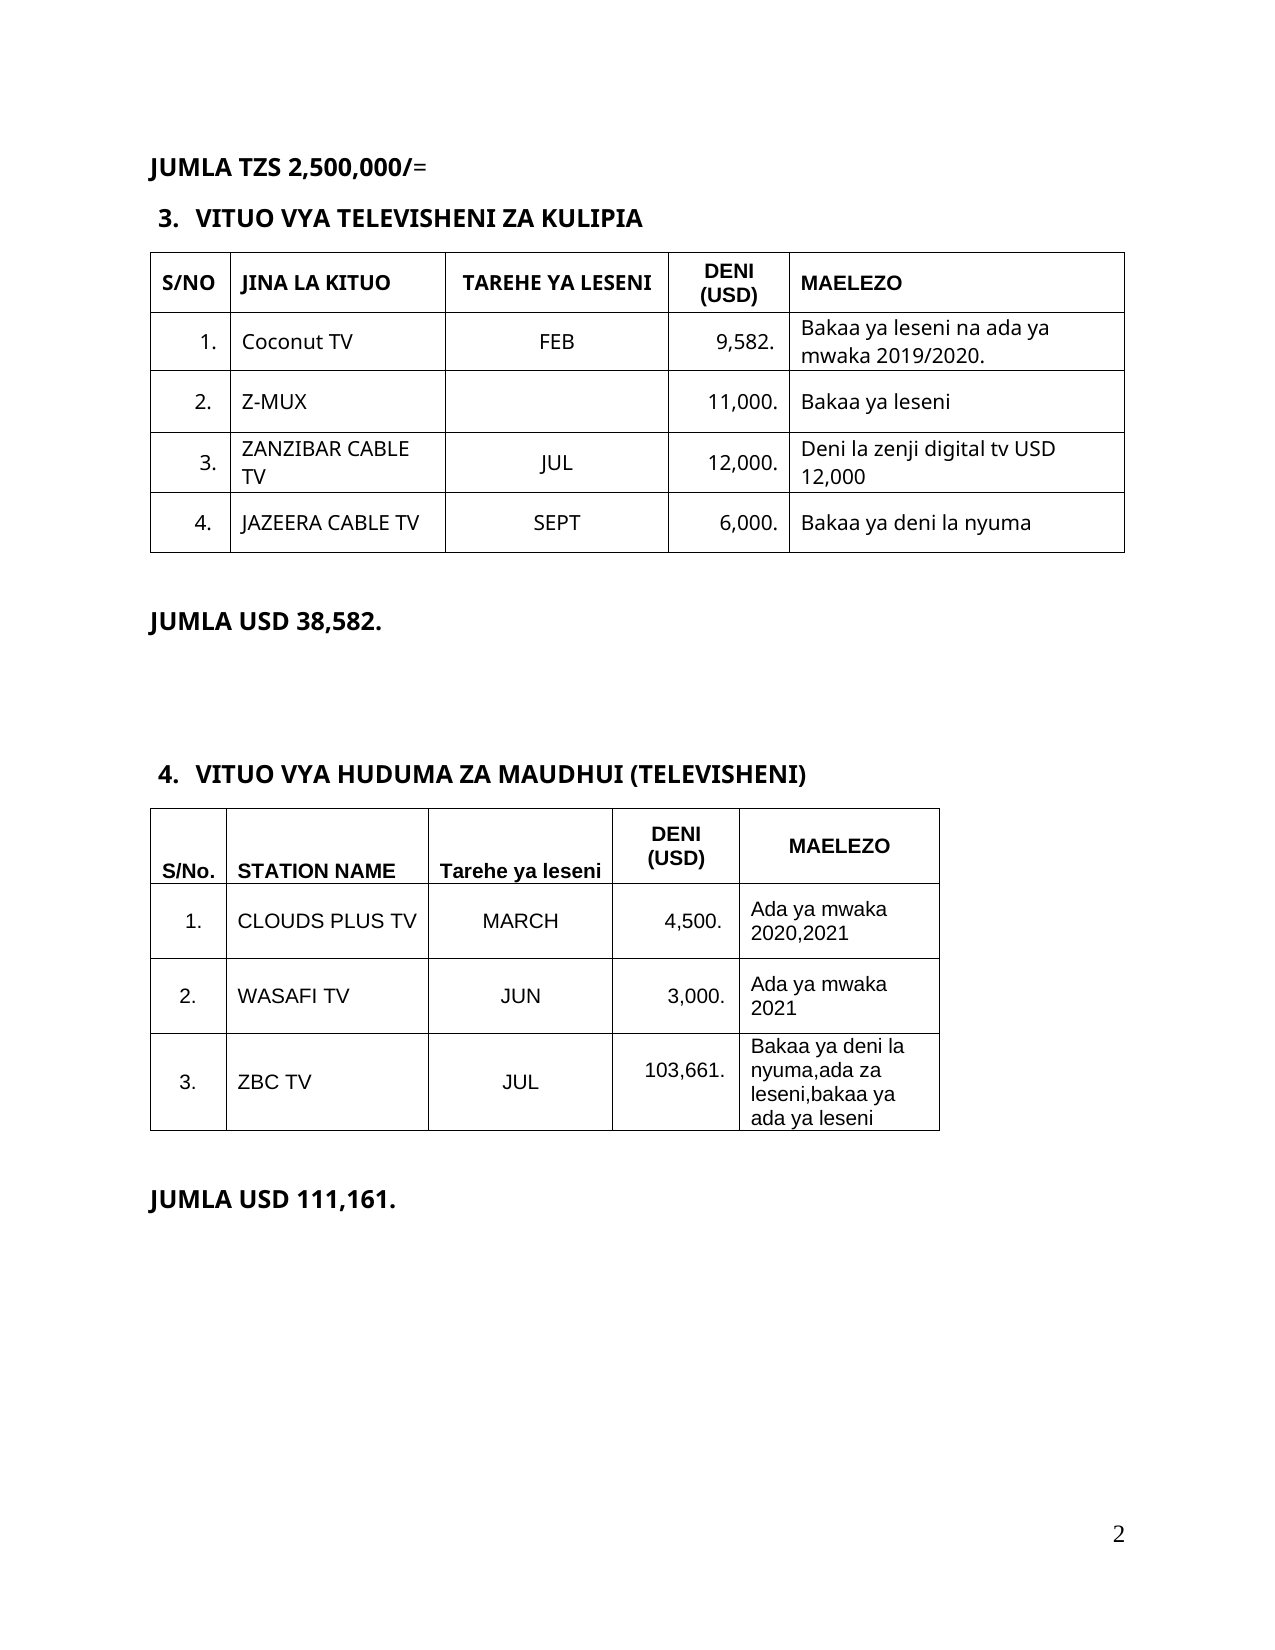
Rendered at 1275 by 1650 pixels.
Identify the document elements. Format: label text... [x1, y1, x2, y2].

table_cell Coconut TV [231, 313, 445, 370]
table_cell MARCH [429, 884, 612, 958]
text JUMLA USD 38,582. [150, 604, 1125, 638]
table_cell WASAFI TV [227, 959, 428, 1033]
table_header JINA LA KITUO [231, 253, 445, 312]
table_cell JUN [429, 959, 612, 1033]
table_cell 2. [151, 371, 230, 432]
table_cell 1. [151, 313, 230, 370]
table_cell 3,000. [613, 959, 739, 1033]
table_header TAREHE YA LESENI [446, 253, 668, 312]
table_cell CLOUDS PLUS TV [227, 884, 428, 958]
table_header MAELEZO [790, 253, 1124, 312]
table_cell 6,000. [669, 493, 789, 552]
table_header MAELEZO [740, 809, 939, 883]
table_cell Deni la zenji digital tv USD 12,000 [790, 433, 1124, 492]
table_cell Bakaa ya deni la nyuma,ada za leseni,bakaa ya ada ya leseni [740, 1034, 939, 1130]
table_header S/No. [151, 809, 226, 883]
table_cell Bakaa ya leseni [790, 371, 1124, 432]
table_cell Bakaa ya leseni na ada ya mwaka 2019/2020. [790, 313, 1124, 370]
table_cell ZANZIBAR CABLE TV [231, 433, 445, 492]
table_cell 11,000. [669, 371, 789, 432]
table_cell 3. [151, 1034, 226, 1130]
table_cell JUL [429, 1034, 612, 1130]
text JUMLA TZS 2,500,000/= [150, 150, 1125, 184]
table_cell Z-MUX [231, 371, 445, 432]
list VITUO VYA TELEVISHENI ZA KULIPIA [158, 201, 1125, 235]
table_cell 1. [151, 884, 226, 958]
text JUMLA USD 111,161. [150, 1182, 1125, 1216]
table_header DENI (USD) [669, 253, 789, 312]
table_header STATION NAME [227, 809, 428, 883]
table_header DENI (USD) [613, 809, 739, 883]
table_cell Ada ya mwaka 2020,2021 [740, 884, 939, 958]
table_cell FEB [446, 313, 668, 370]
table_cell Ada ya mwaka 2021 [740, 959, 939, 1033]
table_cell 4. [151, 493, 230, 552]
table_cell 103,661. [613, 1034, 739, 1130]
table_cell JUL [446, 433, 668, 492]
table_cell 12,000. [669, 433, 789, 492]
table_cell ZBC TV [227, 1034, 428, 1130]
table_cell 9,582. [669, 313, 789, 370]
list VITUO VYA HUDUMA ZA MAUDHUI (TELEVISHENI) [158, 757, 1125, 791]
table_cell [446, 371, 668, 432]
table_header S/NO [151, 253, 230, 312]
table_cell 3. [151, 433, 230, 492]
table_cell JAZEERA CABLE TV [231, 493, 445, 552]
table_cell 2. [151, 959, 226, 1033]
table_cell SEPT [446, 493, 668, 552]
table_cell Bakaa ya deni la nyuma [790, 493, 1124, 552]
table_header Tarehe ya leseni [429, 809, 612, 883]
table_cell 4,500. [613, 884, 739, 958]
